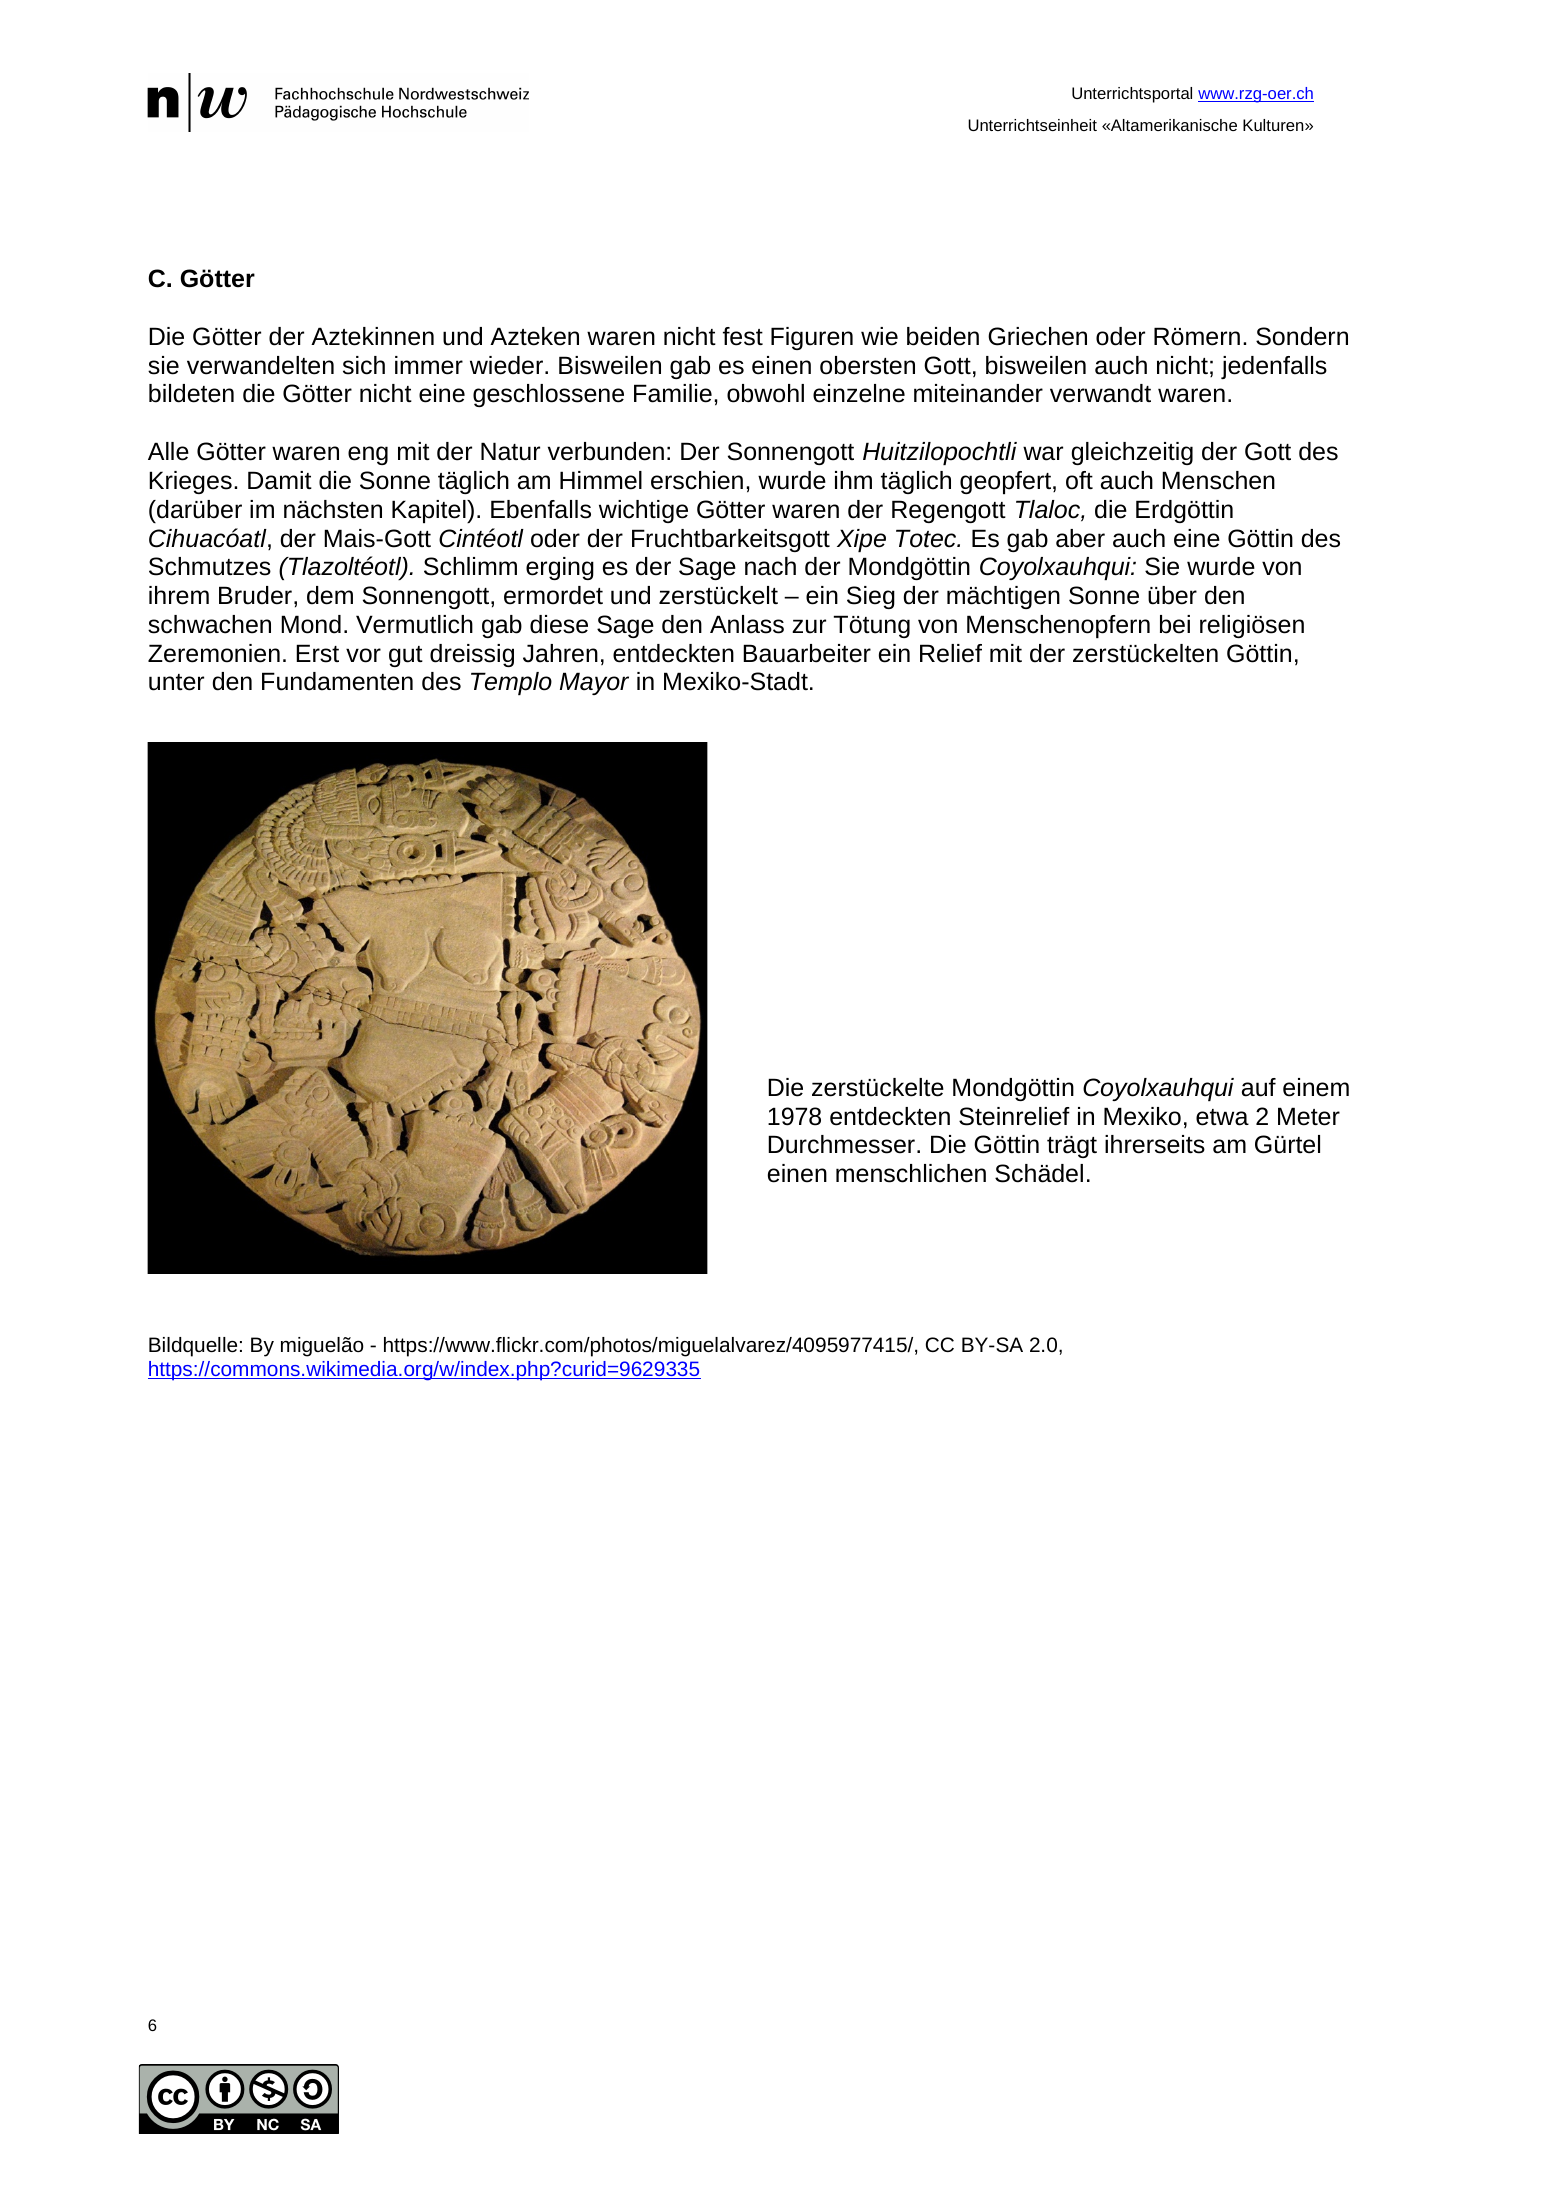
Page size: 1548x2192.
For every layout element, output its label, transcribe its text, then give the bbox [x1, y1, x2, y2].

text C. Götter [148, 264, 1358, 293]
picture [147, 742, 708, 1274]
text Die Götter der Aztekinnen und Azteken waren nicht fest Figuren wie beiden Griechen oder Römern. Sondern sie verwandelten sich immer wieder. Bisweilen gab es einen obersten Gott, bisweilen auch nicht; jedenfalls bildeten die Götter nicht eine geschlossene Familie, obwohl einzelne miteinander verwandt waren. [148, 322, 1358, 408]
text Alle Götter waren eng mit der Natur verbunden: Der Sonnengott Huitzilopochtli war gleichzeitig der Gott des Krieges. Damit die Sonne täglich am Himmel erschien, wurde ihm täglich geopfert, oft auch Menschen (darüber im nächsten Kapitel). Ebenfalls wichtige Götter waren der Regengott Tlaloc, die Erdgöttin Cihuacóatl, der Mais-Gott Cintéotl oder der Fruchtbarkeitsgott Xipe Totec. Es gab aber auch eine Göttin des Schmutzes (Tlazoltéotl). Schlimm erging es der Sage nach der Mondgöttin Coyolxauhqui: Sie wurde von ihrem Bruder, dem Sonnengott, ermordet und zerstückelt – ein Sieg der mächtigen Sonne über den schwachen Mond. Vermutlich gab diese Sage den Anlass zur Tötung von Menschenopfern bei religiösen Zeremonien. Erst vor gut dreissig Jahren, entdeckten Bauarbeiter ein Relief mit der zerstückelten Göttin, unter den Fundamenten des Templo Mayor in Mexiko-Stadt. [148, 437, 1358, 696]
picture [147, 73, 529, 132]
text Bildquelle: By miguelão - https://www.flickr.com/photos/miguelalvarez/4095977415/, CC BY-SA 2.0, https://commons.wikimedia.org/w/index.php?curid=9629335 [148, 1333, 1358, 1381]
text Die zerstückelte Mondgöttin Coyolxauhqui auf einem 1978 entdeckten Steinrelief in Mexiko, etwa 2 Meter Durchmesser. Die Göttin trägt ihrerseits am Gürtel einen menschlichen Schädel. [708, 1073, 1358, 1188]
picture [138, 2064, 339, 2134]
